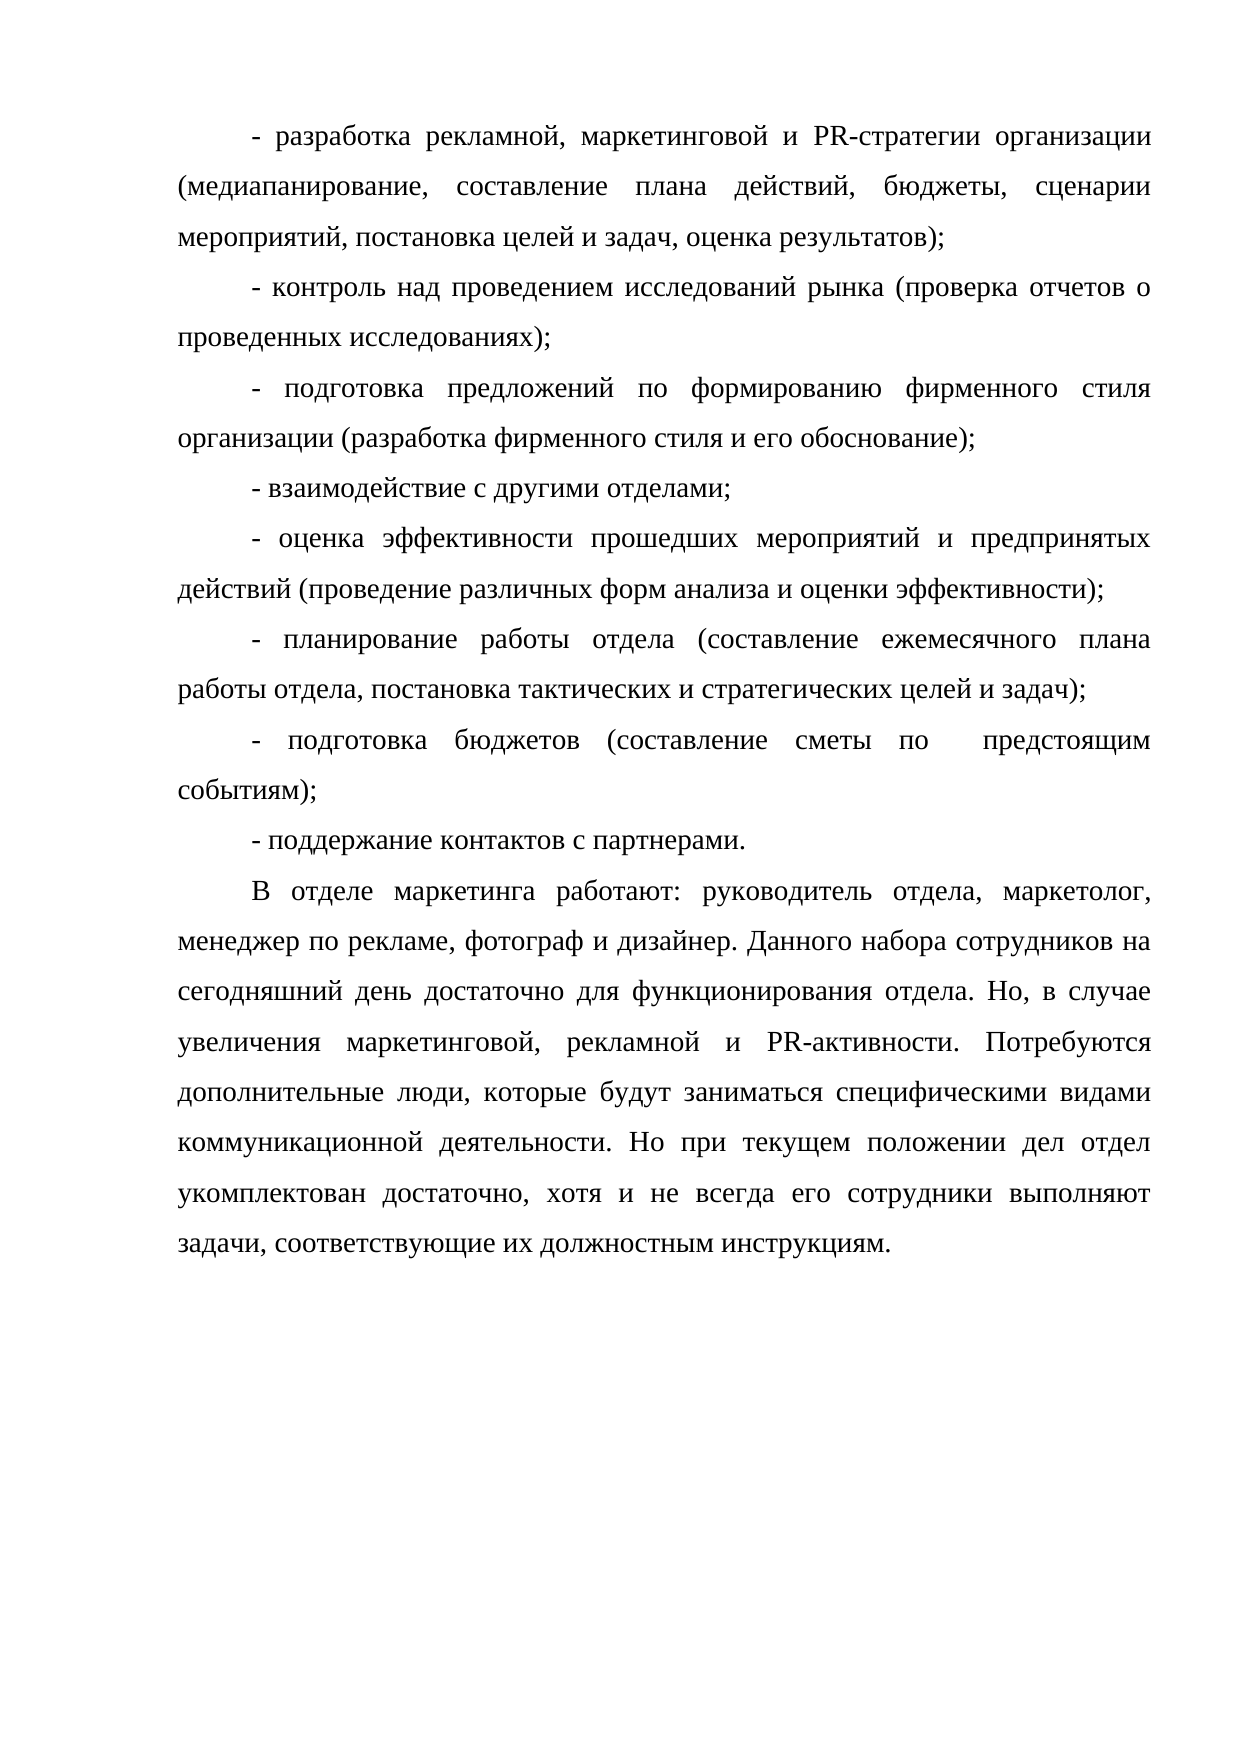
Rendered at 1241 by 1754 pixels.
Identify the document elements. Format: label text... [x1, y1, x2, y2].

text В отделе маркетинга работают: руководитель отдела, маркетолог, менеджер по рекламе, фотограф и дизайнер. Данного набора сотрудников на сегодняшний день достаточно для функционирования отдела. Но, в случае увеличения маркетинговой, рекламной и PR-активности. Потребуются дополнительные люди, которые будут заниматься специфическими видами коммуникационной деятельности. Но при текущем положении дел отдел укомплектован достаточно, хотя и не всегда его сотрудники выполняют задачи, соответствующие их должностным инструкциям. [177, 873, 1152, 1258]
text - подготовка предложений по формированию фирменного стиля организации (разработка фирменного стиля и его обоснование); [177, 370, 1152, 453]
text - подготовка бюджетов (составление сметы по предстоящим событиям); [177, 722, 1152, 806]
text - планирование работы отдела (составление ежемесячного плана работы отдела, постановка тактических и стратегических целей и задач); [177, 621, 1152, 705]
text - оценка эффективности прошедших мероприятий и предпринятых действий (проведение различных форм анализа и оценки эффективности); [177, 521, 1152, 604]
text - поддержание контактов с партнерами. [177, 822, 1152, 856]
text - контроль над проведением исследований рынка (проверка отчетов о проведенных исследованиях); [177, 269, 1152, 353]
text - взаимодействие с другими отделами; [177, 470, 1152, 504]
text - разработка рекламной, маркетинговой и PR-стратегии организации (медиапанирование, составление плана действий, бюджеты, сценарии мероприятий, постановка целей и задач, оценка результатов); [177, 118, 1152, 252]
